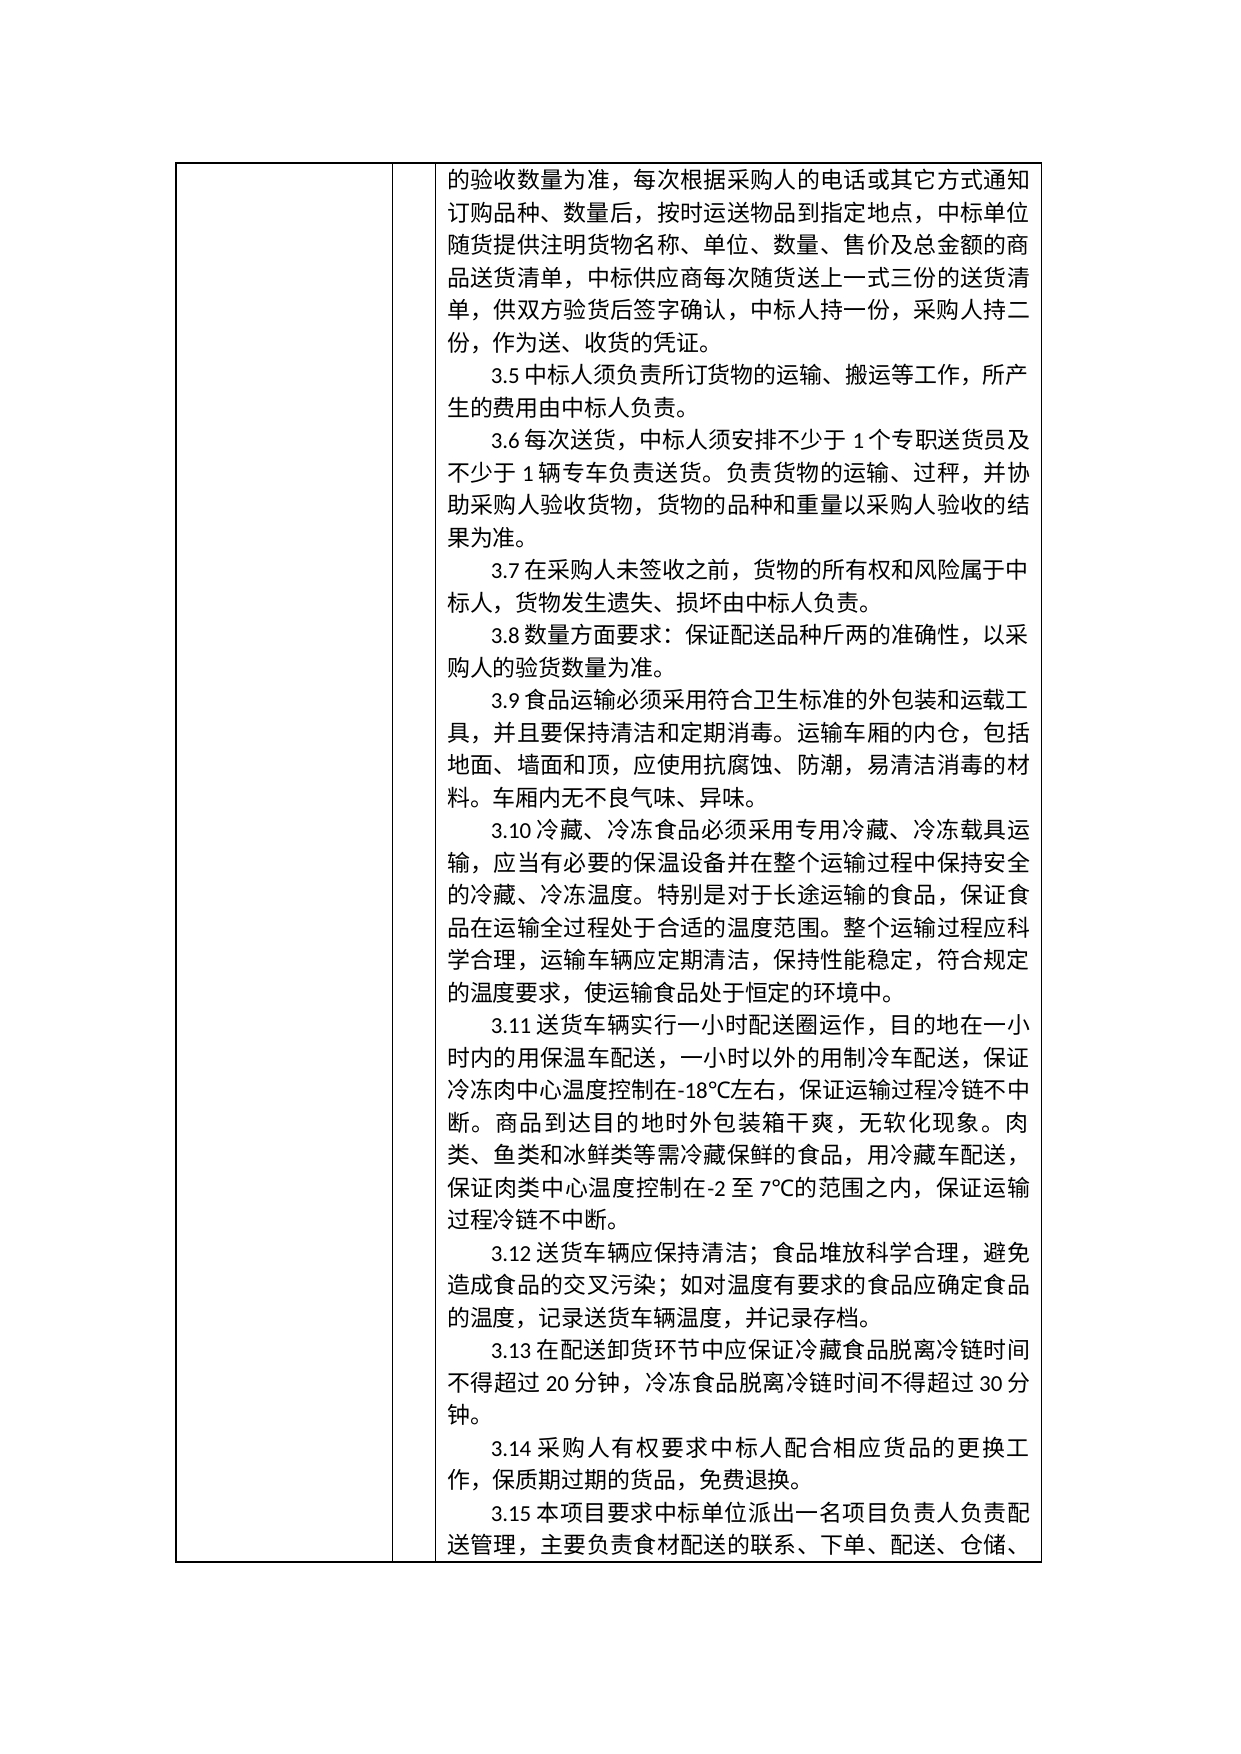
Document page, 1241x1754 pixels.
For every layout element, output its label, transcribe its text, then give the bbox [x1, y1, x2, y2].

table_cell 1 [393, 164, 435, 1561]
table_cell [177, 164, 392, 1561]
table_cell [436, 164, 1041, 1561]
